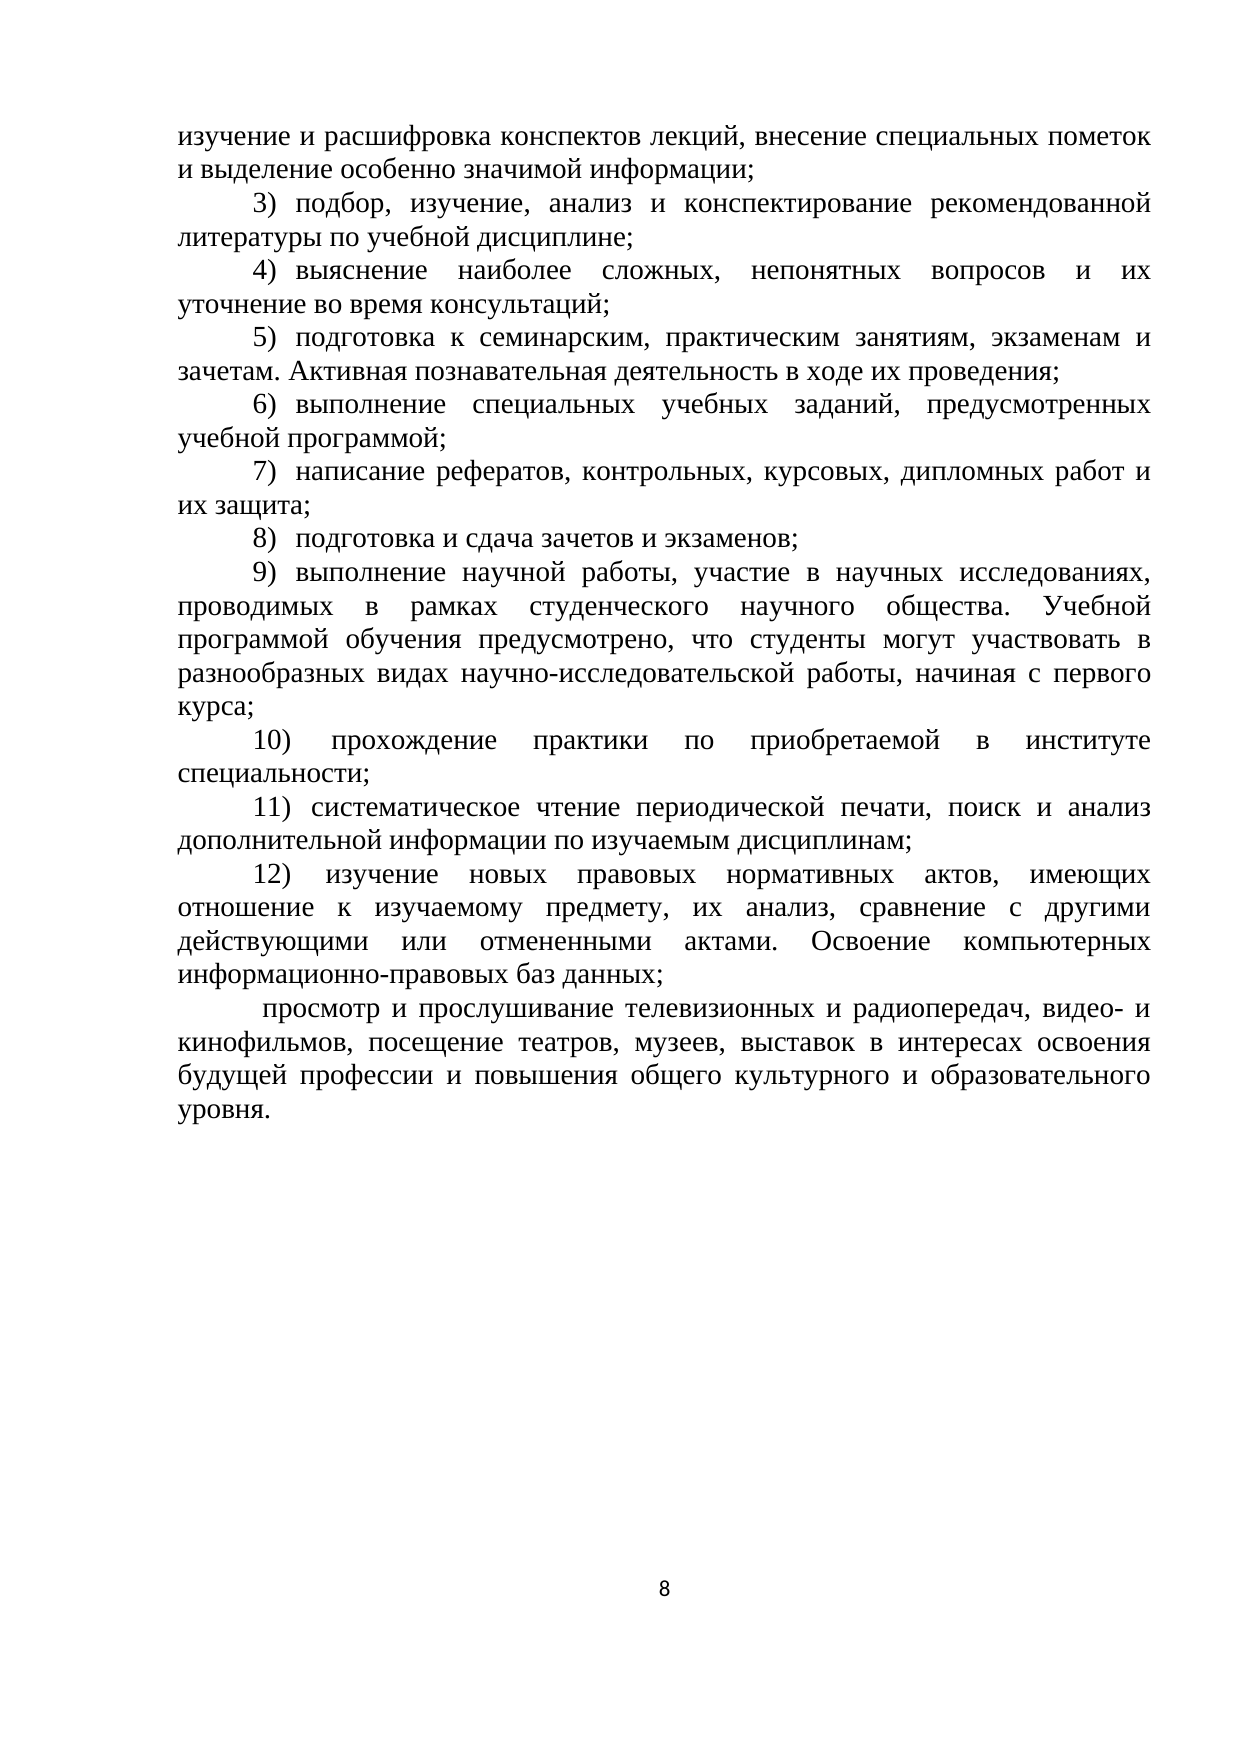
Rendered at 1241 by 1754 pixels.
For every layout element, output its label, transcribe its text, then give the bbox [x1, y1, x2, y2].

list выяснение наиболее сложных, непонятных вопросов и их уточнение во время консультаций; [177, 252, 1152, 319]
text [177, 118, 1152, 185]
list подбор, изучение, анализ и конспектирование рекомендованной литературы по учебной дисциплине; [177, 185, 1152, 252]
list выполнение научной работы, участие в научных исследованиях, проводимых в рамках студенческого научного общества. Учебной программой обучения предусмотрено, что студенты могут участвовать в разнообразных видах научно-исследовательской работы, начиная с первого курса; [177, 554, 1152, 722]
list написание рефератов, контрольных, курсовых, дипломных работ и их защита; [177, 453, 1152, 521]
list прохождение практики по приобретаемой в институте специальности; [177, 722, 1152, 789]
list изучение новых правовых нормативных актов, имеющих отношение к изучаемому предмету, их анализ, сравнение с другими действующими или отмененными актами. Освоение компьютерных информационно-правовых баз данных; [177, 856, 1152, 990]
list выполнение специальных учебных заданий, предусмотренных учебной программой; [177, 386, 1152, 453]
list подготовка и сдача зачетов и экзаменов; [177, 521, 1152, 554]
list подготовка к семинарским, практическим занятиям, экзаменам и зачетам. Активная познавательная деятельность в ходе их проведения; [177, 319, 1152, 386]
list систематическое чтение периодической печати, поиск и анализ дополнительной информации по изучаемым дисциплинам; [177, 789, 1152, 856]
text просмотр и прослушивание телевизионных и радиопередач, видео- и кинофильмов, посещение театров, музеев, выставок в интересах освоения будущей профессии и повышения общего культурного и образовательного уровня. [177, 990, 1152, 1124]
